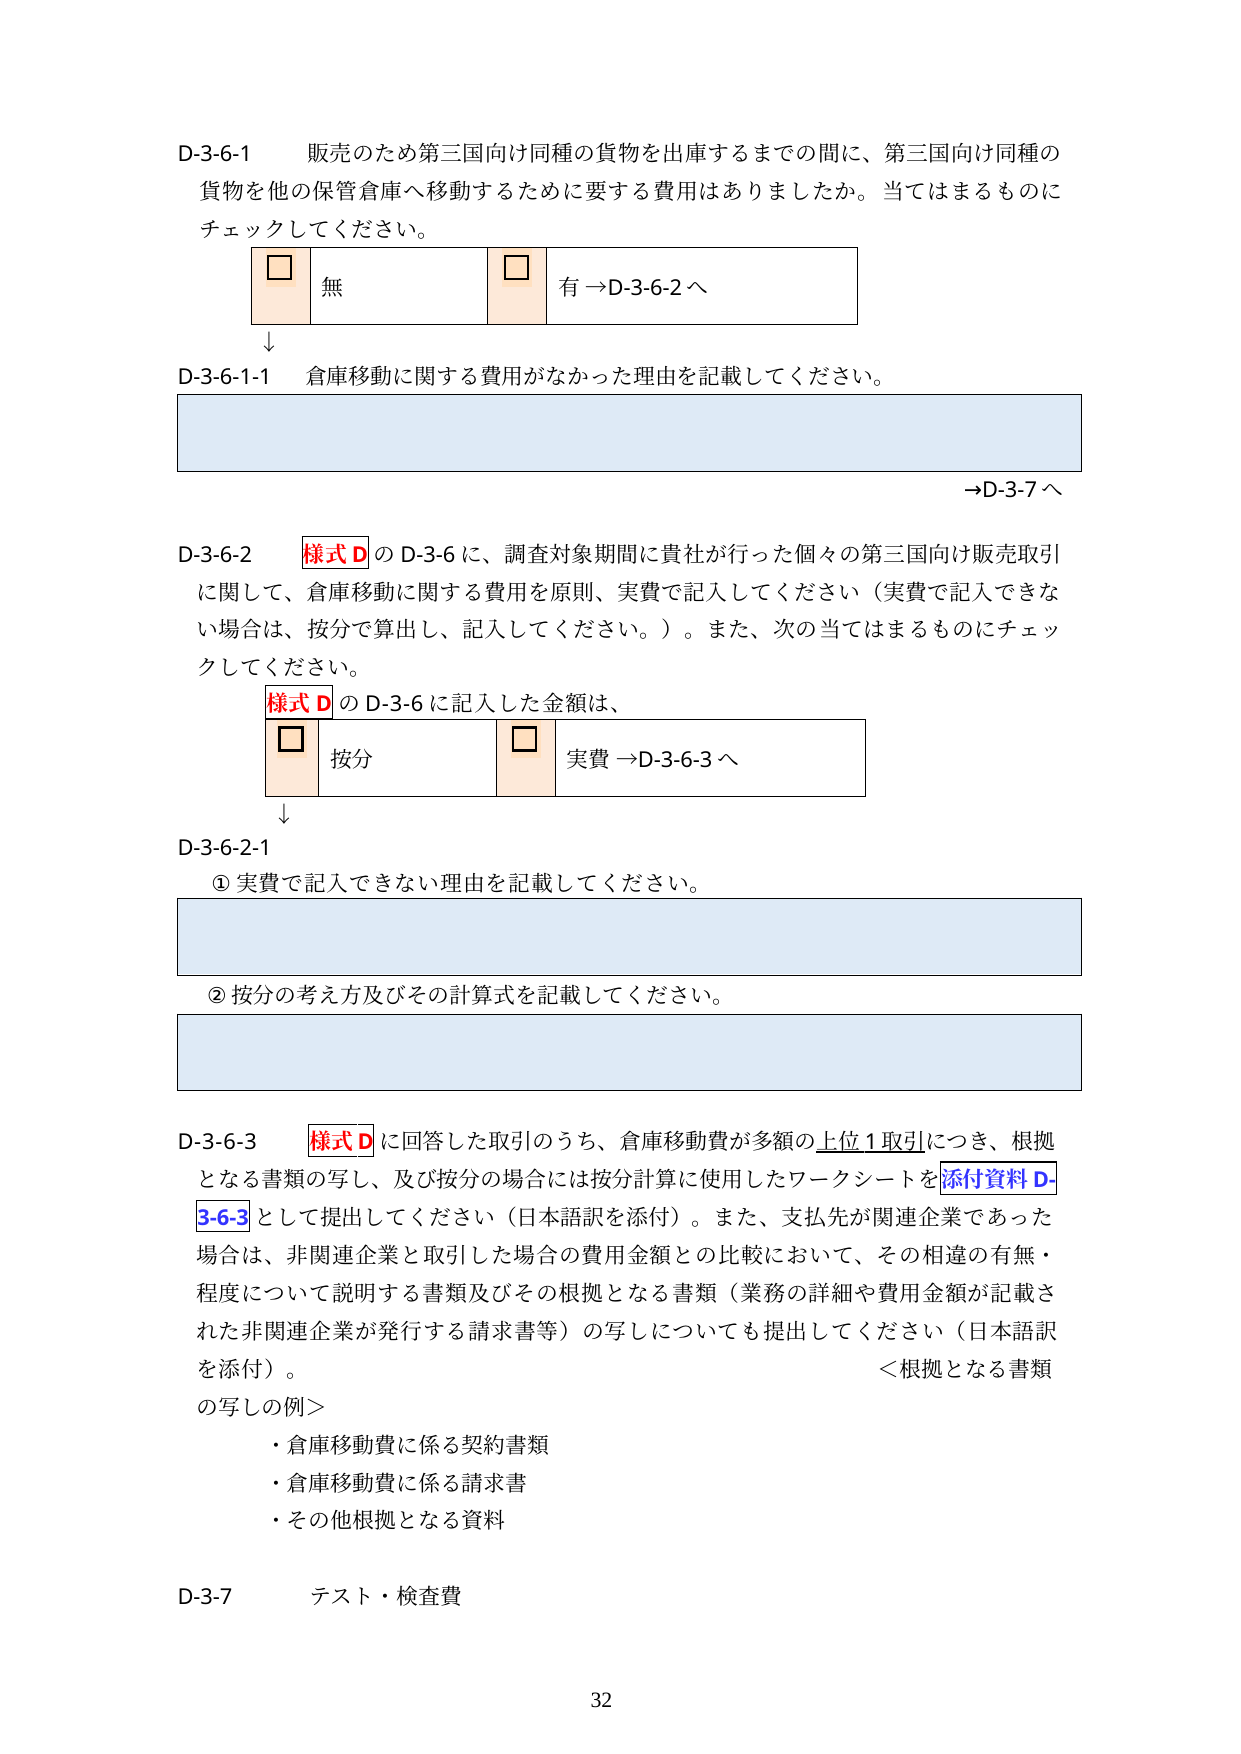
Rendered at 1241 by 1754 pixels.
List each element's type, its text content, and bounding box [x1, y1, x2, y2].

text ・その他根拠となる資料 [243, 1500, 1063, 1538]
table_header [178, 1015, 1081, 1090]
subtitle 様式Dに回答した取引のうち、倉庫移動費が多額の上位1取引につき、根拠となる書類の写し、及び按分の場合には按分計算に使用したワークシートを添付資料D-3-6-3として提出してください（日本語訳を添付）。また、支払先が関連企業であった場合は、非関連企業と取引した場合の費用金額との比較において、その相違の有無・程度について説明する書類及びその根拠となる書類（業務の詳細や費用金額が記載された非関連企業が発行する請求書等）の写しについても提出してください（日本語訳を添付）。 ＜根拠となる書類の写しの例＞ [177, 1121, 1063, 1424]
table_header 実費 →D-3-6-3へ [556, 720, 865, 796]
table_header [178, 899, 1081, 974]
table_header [252, 248, 310, 324]
table_header [488, 248, 546, 324]
text 様式DのD-3-6に記入した金額は、 [266, 686, 332, 718]
subtitle テスト・検査費 [177, 1576, 1063, 1614]
text ↓ [251, 797, 1063, 828]
text 様式DのD-3-6に記入した金額は、 [333, 685, 1063, 719]
subtitle 倉庫移動に関する費用がなかった理由を記載してください。 [177, 356, 1063, 394]
table_header 無 [311, 248, 487, 324]
table_header [497, 720, 555, 796]
text ↓ [236, 325, 1063, 356]
table_header [266, 720, 318, 796]
table_header [178, 395, 1081, 471]
text ②按分の考え方及びその計算式を記載してください。 [207, 976, 1063, 1013]
text ・倉庫移動費に係る請求書 [243, 1462, 1063, 1500]
table_header 按分 [319, 720, 496, 796]
text ・倉庫移動費に係る契約書類 [243, 1424, 1063, 1462]
table_header 有 →D-3-6-2へ [547, 248, 857, 324]
subtitle 販売のため第三国向け同種の貨物を出庫するまでの間に、第三国向け同種の貨物を他の保管倉庫へ移動するために要する費用はありましたか。当てはまるものにチェックしてください。 [177, 133, 1063, 247]
text ①実費で記入できない理由を記載してください。 [207, 866, 1063, 898]
text →D-3-7へ [308, 472, 1063, 504]
subtitle 様式DのD-3-6に、調査対象期間に貴社が行った個々の第三国向け販売取引に関して、倉庫移動に関する費用を原則、実費で記入してください（実費で記入できない場合は、按分で算出し、記入してください。）。また、次の当てはまるものにチェックしてください。 [177, 534, 1063, 685]
